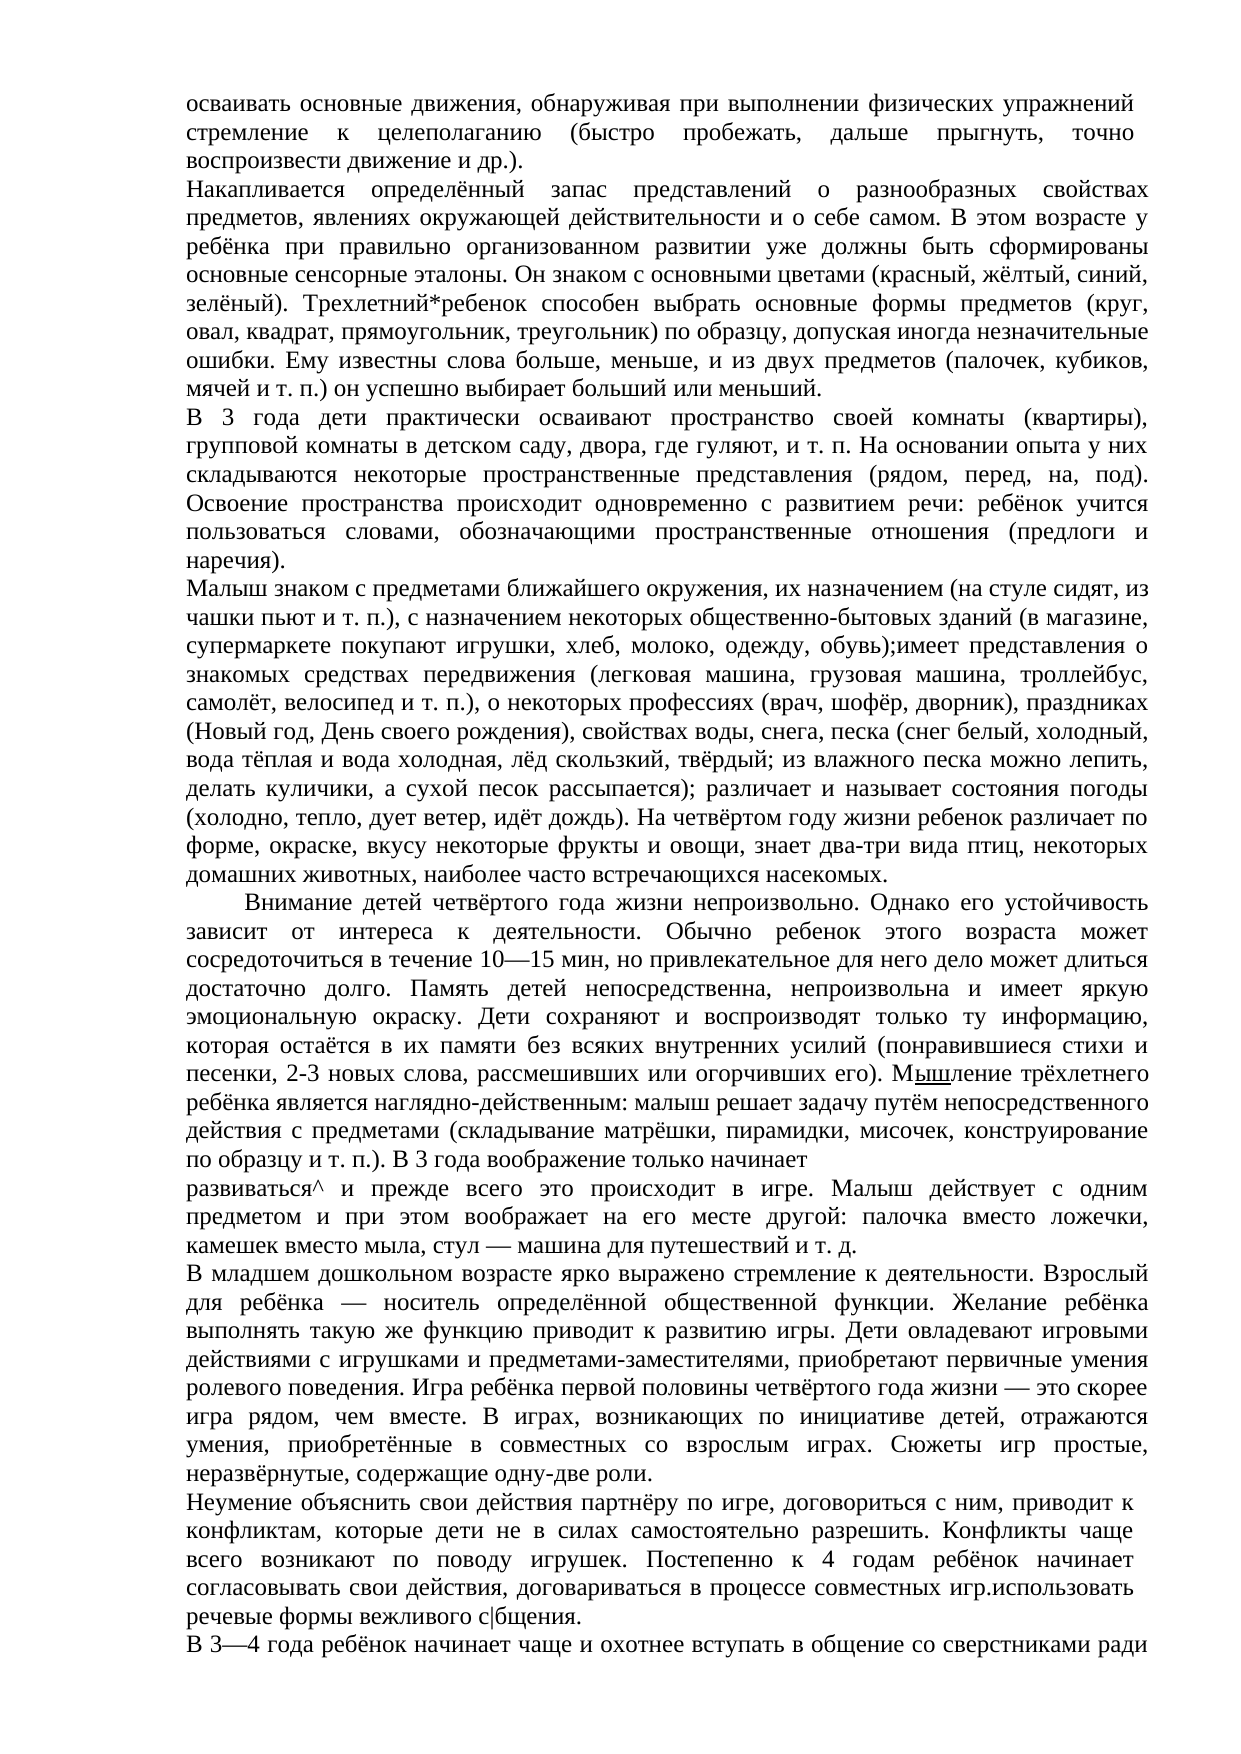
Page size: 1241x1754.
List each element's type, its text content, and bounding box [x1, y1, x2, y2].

text Неумение объяснить свои действия партнёру по игре, договориться с ним, приводит к конфликтам, которые дети не в силах самостоятельно разрешить. Конфликты чаще всего возникают по поводу игрушек. Постепенно к 4 годам ребёнок начинает согласовывать свои действия, договариваться в процессе совместных игр.использовать речевые формы вежливого с|бщения. [186, 1487, 1135, 1630]
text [186, 89, 1135, 174]
text Внимание детей четвёртого года жизни непроизвольно. Однако его устойчивость зависит от интереса к деятельности. Обычно ребенок этого возраста может сосредоточиться в течение 10—15 мин, но привлекательное для него дело может длиться достаточно долго. Память детей непосредственна, непроизвольна и имеет яркую эмоциональную окраску. Дети сохраняют и воспроизводят только ту информацию, которая остаётся в их памяти без всяких внутренних усилий (понравившиеся стихи и песенки, 2-3 новых слова, рассмешивших или огорчивших его). Мышление трёхлетнего ребёнка является наглядно-действенным: малыш решает задачу путём непосредственного действия с предметами (складывание матрёшки, пирамидки, мисочек, конструирование по образцу и т. п.). В 3 года воображение только начинает [186, 888, 1149, 1173]
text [186, 1630, 1149, 1658]
text Накапливается определённый запас представлений о разнообразных свойствах предметов, явлениях окружающей действительности и о себе самом. В этом возрасте у ребёнка при правильно организованном развитии уже должны быть сформированы основные сенсорные эталоны. Он знаком с основными цветами (красный, жёлтый, синий, зелёный). Трехлетний*ребенок способен выбрать основные формы предметов (круг, овал, квадрат, прямоугольник, треугольник) по образцу, допуская иногда незначительные ошибки. Ему известны слова больше, меньше, и из двух предметов (палочек, кубиков, мячей и т. п.) он успешно выбирает больший или меньший. [186, 174, 1149, 403]
text Малыш знаком с предметами ближайшего окружения, их назначением (на стуле сидят, из чашки пьют и т. п.), с назначением некоторых общественно-бытовых зданий (в магазине, супермаркете покупают игрушки, хлеб, молоко, одежду, обувь);имеет представления о знакомых средствах передвижения (легковая машина, грузовая машина, троллейбус, самолёт, велосипед и т. п.), о некоторых профессиях (врач, шофёр, дворник), праздниках (Новый год, День своего рождения), свойствах воды, снега, песка (снег белый, холодный, вода тёплая и вода холодная, лёд скользкий, твёрдый; из влажного песка можно лепить, делать куличики, а сухой песок рассыпается); различает и называет состояния погоды (холодно, тепло, дует ветер, идёт дождь). На четвёртом году жизни ребенок различает по форме, окраске, вкусу некоторые фрукты и овощи, знает два-три вида птиц, некоторых домашних животных, наиболее часто встречающихся насекомых. [186, 574, 1149, 888]
text В младшем дошкольном возрасте ярко выражено стремление к деятельности. Взрослый для ребёнка — носитель определённой общественной функции. Желание ребёнка выполнять такую же функцию приводит к развитию игры. Дети овладевают игровыми действиями с игрушками и предметами-заместителями, приобретают первичные умения ролевого поведения. Игра ребёнка первой половины четвёртого года жизни — это скорее игра рядом, чем вместе. В играх, возникающих по инициативе детей, отражаются умения, приобретённые в совместных со взрослым играх. Сюжеты игр простые, неразвёрнутые, содержащие одну-две роли. [186, 1259, 1149, 1487]
text В 3 года дети практически осваивают пространство своей комнаты (квартиры), групповой комнаты в детском саду, двора, где гуляют, и т. п. На основании опыта у них складываются некоторые пространственные представления (рядом, перед, на, под). Освоение пространства происходит одновременно с развитием речи: ребёнок учится пользоваться словами, обозначающими пространственные отношения (предлоги и наречия). [186, 403, 1149, 574]
text развиваться^ и прежде всего это происходит в игре. Малыш действует с одним предметом и при этом воображает на его месте другой: палочка вместо ложечки, камешек вместо мыла, стул — машина для путешествий и т. д. [186, 1173, 1149, 1259]
